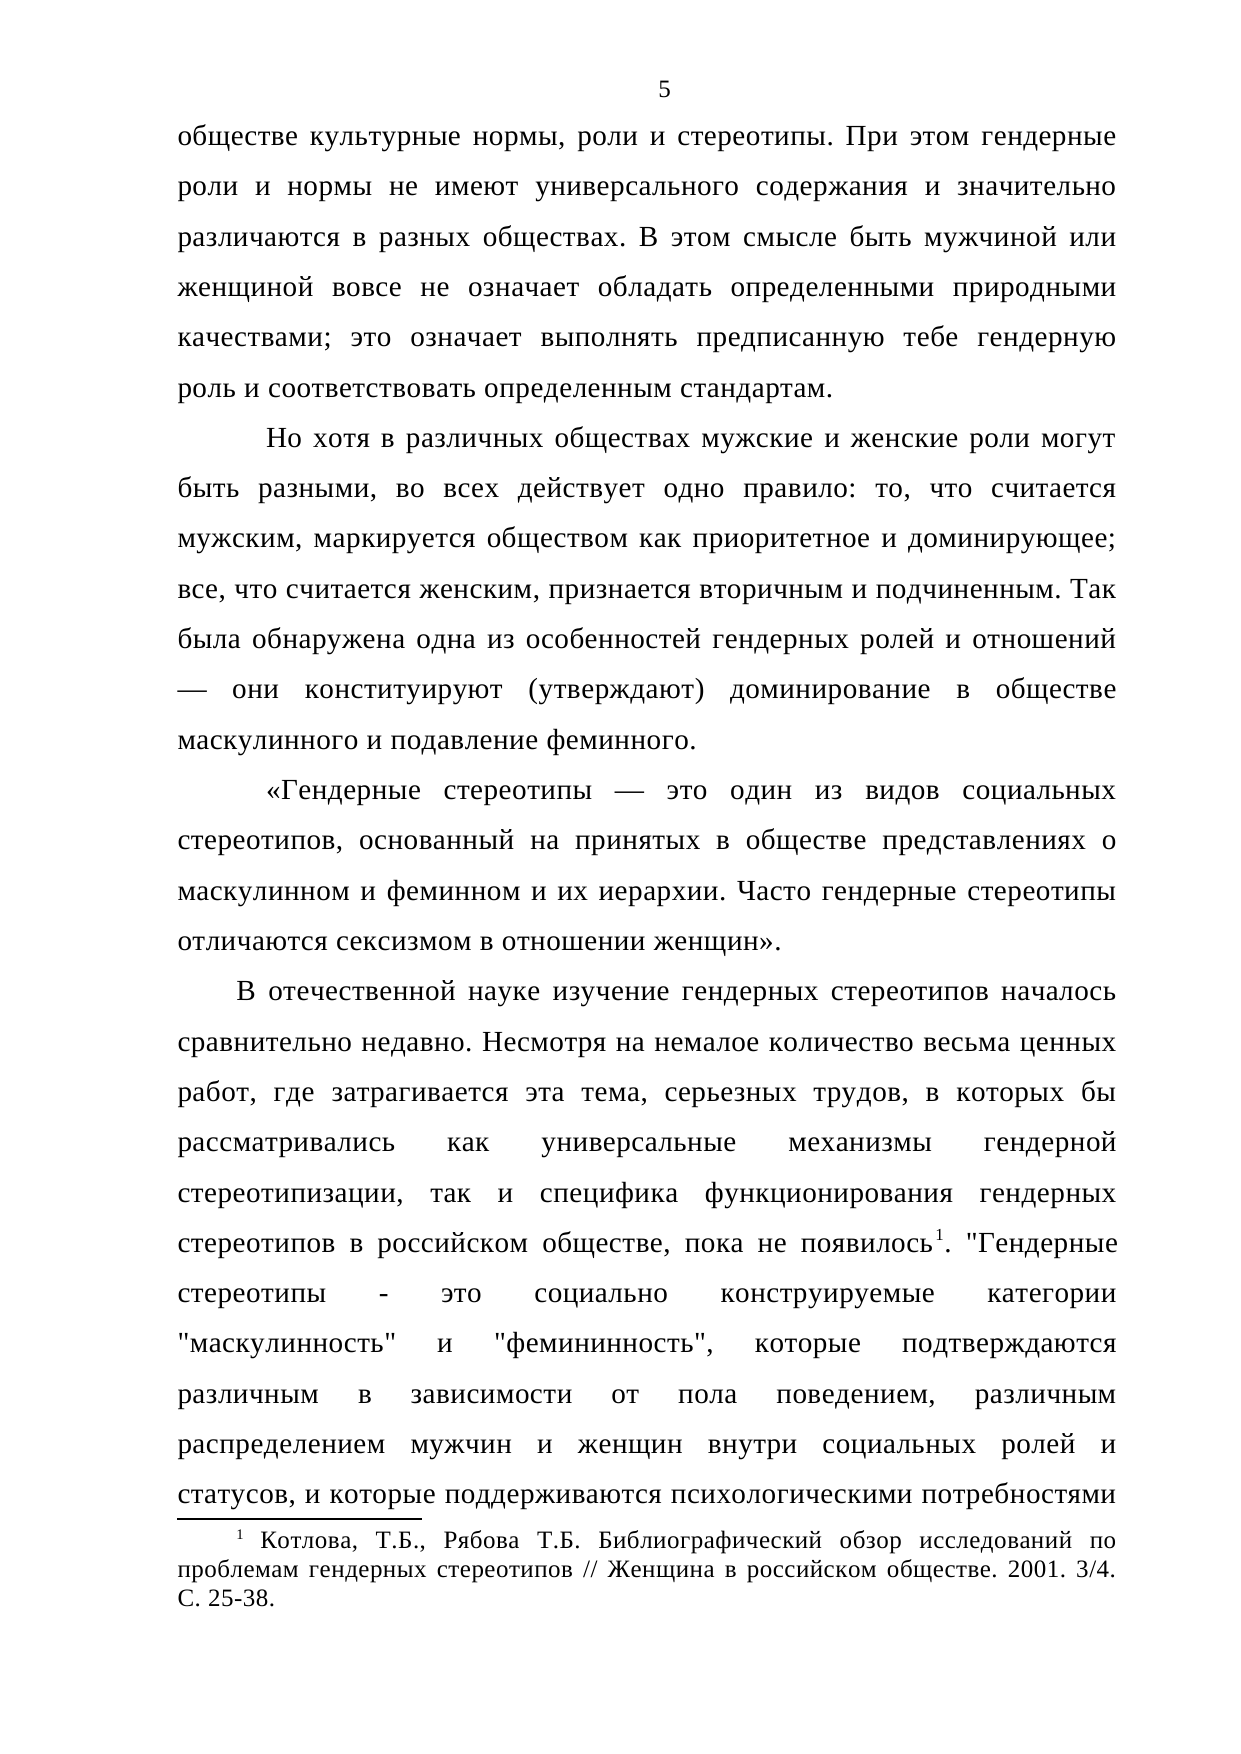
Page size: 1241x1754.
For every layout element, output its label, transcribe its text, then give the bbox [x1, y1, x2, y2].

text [177, 973, 1118, 1510]
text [177, 118, 1118, 403]
text Но хотя в различных обществах мужские и женские роли могут быть разными, во всех действует одно правило: то, что считается мужским, маркируется обществом как приоритетное и доминирующее; все, что считается женским, признается вторичным и подчиненным. Так была обнаружена одна из особенностей гендерных ролей и отношений — они конституируют (утверждают) доминирование в обществе маскулинного и подавление феминного. [177, 420, 1118, 755]
text «Гендерные стереотипы — это один из видов социальных стереотипов, основанный на принятых в обществе представлениях о маскулинном и феминном и их иерархии. Часто гендерные стереотипы отличаются сексизмом в отношении женщин». [177, 772, 1118, 957]
